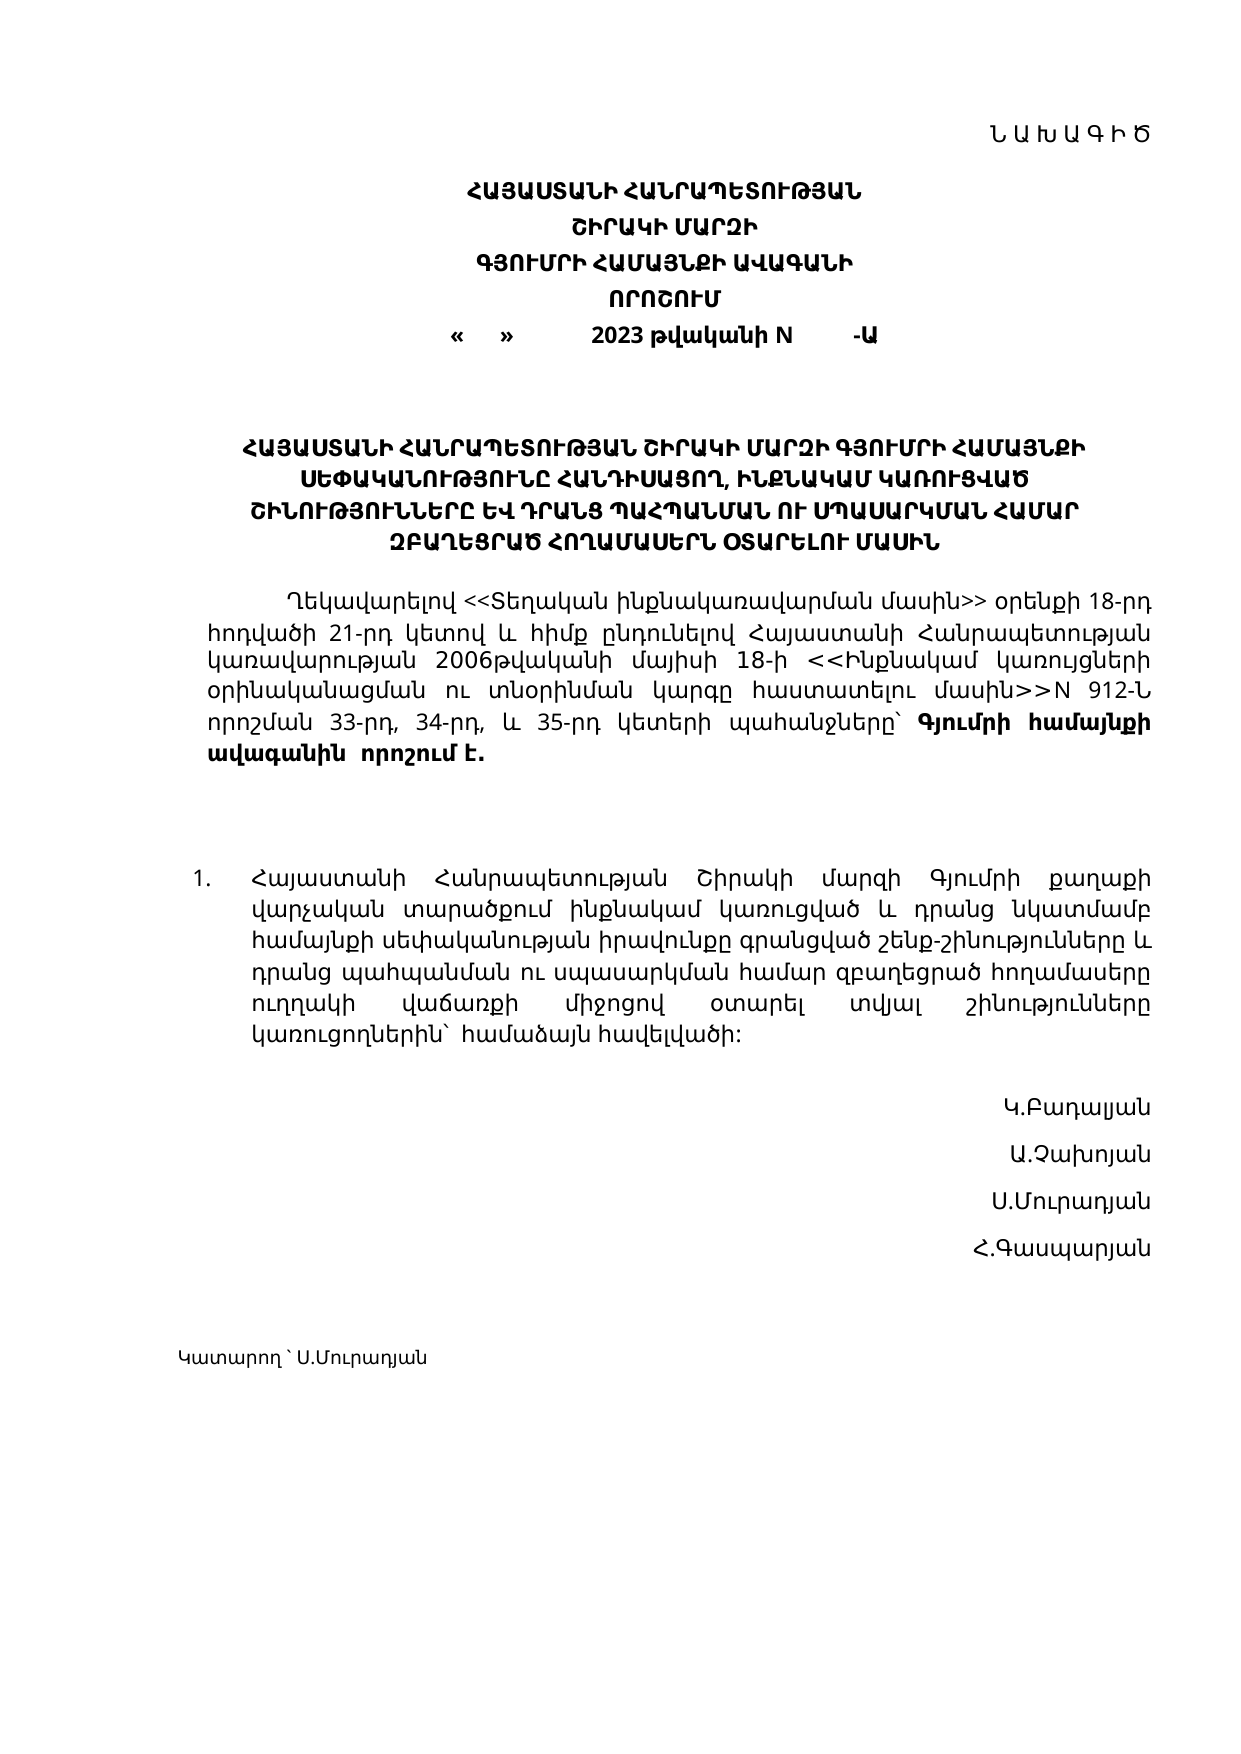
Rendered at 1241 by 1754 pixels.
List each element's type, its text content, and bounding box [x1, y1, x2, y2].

text ԳՅՈՒՄՐԻ ՀԱՄԱՅՆՔԻ ԱՎԱԳԱՆԻ [177, 247, 1152, 278]
text Ն Ա Խ Ա Գ Ի Ծ [177, 118, 1152, 149]
text Կ.Բադալյան [215, 1091, 1152, 1123]
text ՇԻՐԱԿԻ ՄԱՐԶԻ [177, 211, 1152, 242]
text ՇԻՆՈՒԹՅՈՒՆՆԵՐԸ ԵՎ ԴՐԱՆՑ ՊԱՀՊԱՆՄԱՆ ՈՒ ՍՊԱՍԱՐԿՄԱՆ ՀԱՄԱՐ ԶԲԱՂԵՑՐԱԾ ՀՈՂԱՄԱՍԵՐՆ ՕՏԱՐԵԼՈՒ ՄԱՍԻՆ [177, 495, 1152, 557]
text Հ.Գասպարյան [177, 1232, 1152, 1263]
text Ա.Չախոյան Ս.Մուրադյան [177, 1138, 1152, 1216]
text ՈՐՈՇՈՒՄ [177, 283, 1152, 314]
text Ղեկավարելով <<Տեղական ինքնակառավարման մասին>> օրենքի 18-րդ հոդվածի 21-րդ կետով և հիմք ընդունելով Հայաստանի Հանրապետության կառավարության 2006թվականի մայիսի 18-ի <<Ինքնակամ կառույցների օրինականացման ու տնօրինման կարգը հաստատելու մասին>>N 912-Ն որոշման 33-րդ, 34-րդ, և 35-րդ կետերի պահանջները՝ Գյումրի համայնքի ավագանին որոշում է. [207, 585, 1152, 768]
text « » 2023 թվականի N -Ա [177, 319, 1152, 350]
text Կատարող ` Ս.Մուրադյան [177, 1344, 1152, 1369]
text ՀԱՅԱՍՏԱՆԻ ՀԱՆՐԱՊԵՏՈՒԹՅԱՆ ՇԻՐԱԿԻ ՄԱՐԶԻ ԳՅՈՒՄՐԻ ՀԱՄԱՅՆՔԻ ՍԵՓԱԿԱՆՈՒԹՅՈՒՆԸ ՀԱՆԴԻՍԱՑՈՂ, ԻՆՔՆԱԿԱՄ ԿԱՌՈՒՑՎԱԾ [177, 432, 1152, 495]
text ՀԱՅԱՍՏԱՆԻ ՀԱՆՐԱՊԵՏՈՒԹՅԱՆ [177, 175, 1152, 206]
list Հայաստանի Հանրապետության Շիրակի մարզի Գյումրի քաղաքի վարչական տարածքում ինքնակամ կառուցված և դրանց նկատմամբ համայնքի սեփականության իրավունքը գրանցված շենք-շինությունները և դրանց պահպանման ու սպասարկման համար զբաղեցրած հողամասերը ուղղակի վաճառքի միջոցով օտարել տվյալ շինությունները կառուցողներին՝ համաձայն հավելվածի: [192, 862, 1152, 1049]
